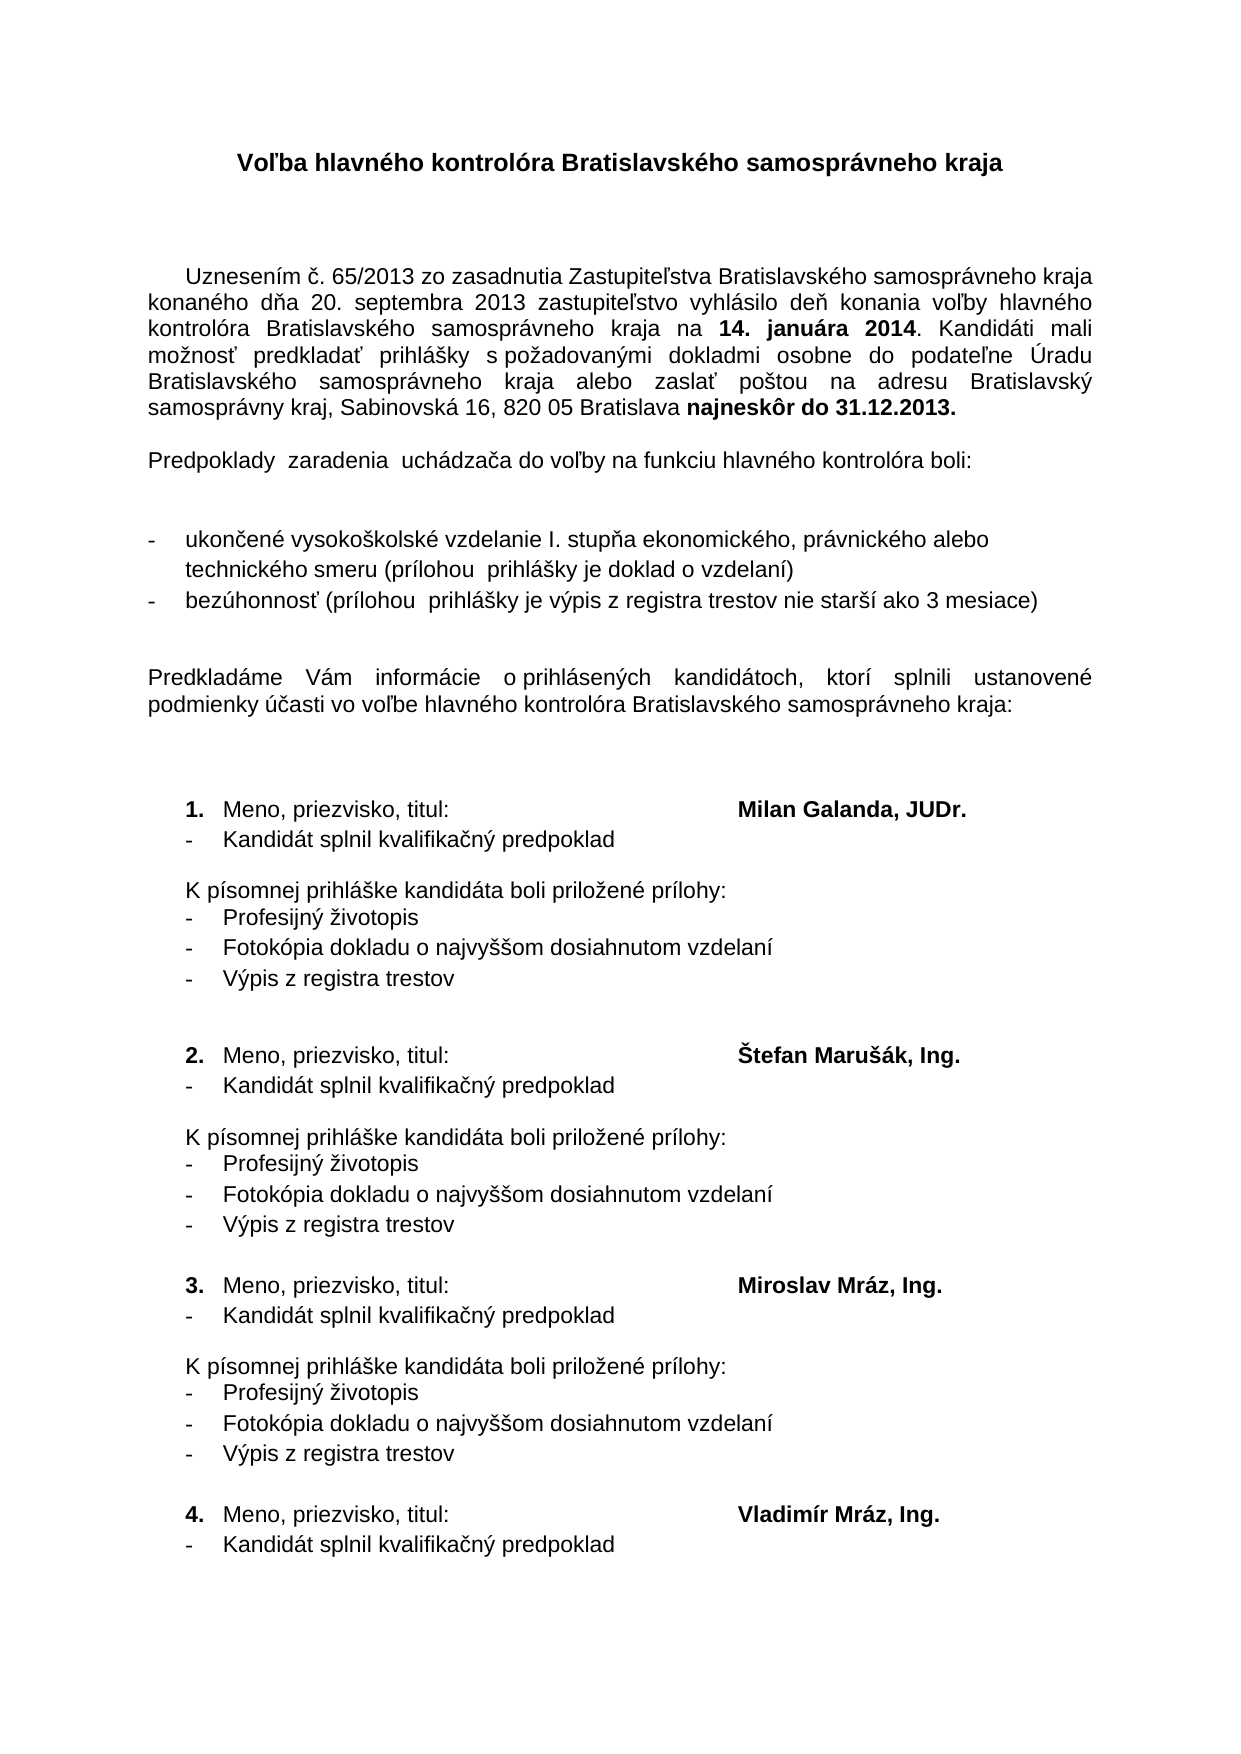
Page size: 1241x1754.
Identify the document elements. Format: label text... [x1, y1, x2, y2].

text K písomnej prihláške kandidáta boli priložené prílohy: [185, 877, 1093, 904]
list Kandidát splnil kvalifikačný predpoklad [185, 1302, 1093, 1328]
list Meno, priezvisko, titul: Štefan Marušák, Ing. [185, 1042, 1093, 1069]
text Predpoklady zaradenia uchádzača do voľby na funkciu hlavného kontrolóra boli: [148, 447, 1093, 473]
text Uznesením č. 65/2013 zo zasadnutia Zastupiteľstva Bratislavského samosprávneho kraja konaného dňa 20. septembra 2013 zastupiteľstvo vyhlásilo deň konania voľby hlavného kontrolóra Bratislavského samosprávneho kraja na 14. januára 2014. Kandidáti mali možnosť predkladať prihlášky s požadovanými dokladmi osobne do podateľne Úradu Bratislavského samosprávneho kraja alebo zaslať poštou na adresu Bratislavský samosprávny kraj, Sabinovská 16, 820 05 Bratislava najneskôr do 31.12.2013. [148, 263, 1093, 421]
list Meno, priezvisko, titul: Vladimír Mráz, Ing. [185, 1501, 1093, 1527]
list Fotokópia dokladu o najvyššom dosiahnutom vzdelaní [185, 1181, 1093, 1207]
text K písomnej prihláške kandidáta boli priložené prílohy: [185, 1353, 1093, 1379]
list Výpis z registra trestov [185, 1211, 1093, 1237]
text Predkladáme Vám informácie o prihlásených kandidátoch, ktorí splnili ustanovené podmienky účasti vo voľbe hlavného kontrolóra Bratislavského samosprávneho kraja: [148, 664, 1093, 717]
list Výpis z registra trestov [185, 1440, 1093, 1467]
list Výpis z registra trestov [185, 965, 1093, 991]
list Kandidát splnil kvalifikačný predpoklad [185, 1531, 1093, 1557]
list Profesijný životopis [185, 1150, 1093, 1177]
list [185, 1410, 1093, 1436]
list Fotokópia dokladu o najvyššom dosiahnutom vzdelaní [185, 934, 1093, 961]
list Profesijný životopis [185, 904, 1093, 930]
list ukončené vysokoškolské vzdelanie I. stupňa ekonomického, právnického alebo technického smeru (prílohou prihlášky je doklad o vzdelaní) [148, 526, 1093, 583]
list Kandidát splnil kvalifikačný predpoklad [185, 1072, 1093, 1099]
text K písomnej prihláške kandidáta boli priložené prílohy: [185, 1124, 1093, 1150]
list Kandidát splnil kvalifikačný predpoklad [185, 826, 1093, 853]
list bezúhonnosť (prílohou prihlášky je výpis z registra trestov nie starší ako 3 mesiace) [148, 587, 1093, 613]
list Meno, priezvisko, titul: Miroslav Mráz, Ing. [185, 1272, 1093, 1298]
list Profesijný životopis [185, 1379, 1093, 1406]
list Meno, priezvisko, titul: Milan Galanda, JUDr. [185, 796, 1093, 822]
text Voľba hlavného kontrolóra Bratislavského samosprávneho kraja [148, 148, 1093, 176]
